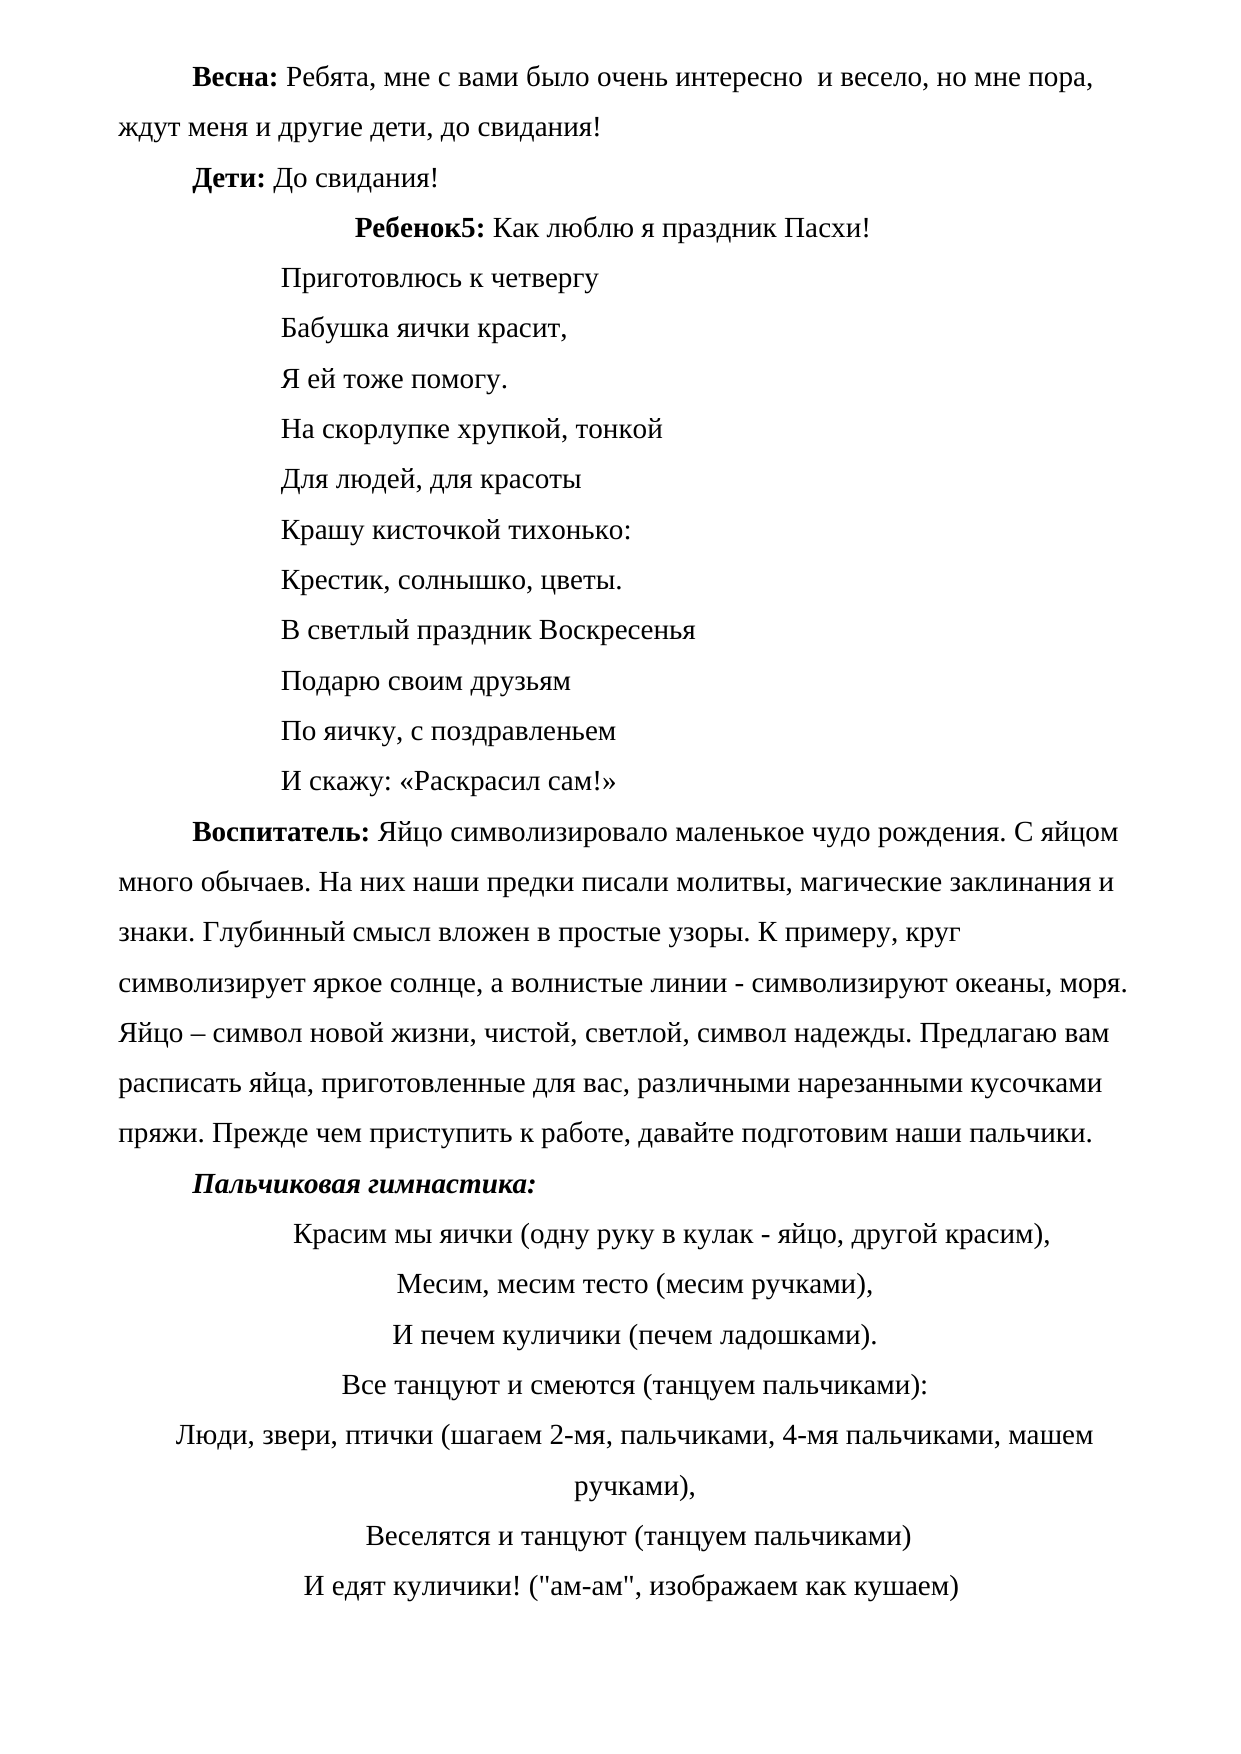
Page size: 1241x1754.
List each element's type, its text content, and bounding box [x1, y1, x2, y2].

text Красим мы яички (одну руку в кулак - яйцо, другой красим), Месим, месим тесто (месим ручками), И печем куличики (печем ладошками). Все танцуют и смеются (танцуем пальчиками): Люди, звери, птички (шагаем 2-мя, пальчиками, 4-мя пальчиками, машем ручками), Веселятся и танцуют (танцуем пальчиками) И едят куличики! ("ам-ам", изображаем как кушаем) [118, 1216, 1152, 1602]
text Дети: До свидания! [118, 160, 1152, 193]
text Воспитатель: Яйцо символизировало маленькое чудо рождения. С яйцом много обычаев. На них наши предки писали молитвы, магические заклинания и знаки. Глубинный смысл вложен в простые узоры. К примеру, круг символизирует яркое солнце, а волнистые линии - символизируют океаны, моря. Яйцо – символ новой жизни, чистой, светлой, символ надежды. Предлагаю вам расписать яйца, приготовленные для вас, различными нарезанными кусочками пряжи. Прежде чем приступить к работе, давайте подготовим наши пальчики. [118, 814, 1152, 1149]
text Ребенок5: Как люблю я праздник Пасхи! Приготовлюсь к четвергу Бабушка яички красит, Я ей тоже помогу. На скорлупке хрупкой, тонкой Для людей, для красоты Крашу кисточкой тихонько: Крестик, солнышко, цветы. В светлый праздник Воскресенья Подарю своим друзьям По яичку, с поздравленьем И скажу: «Раскрасил сам!» [281, 210, 1152, 797]
text Пальчиковая гимнастика: [118, 1166, 1152, 1199]
text Весна: Ребята, мне с вами было очень интересно и весело, но мне пора, ждут меня и другие дети, до свидания! [118, 59, 1152, 143]
